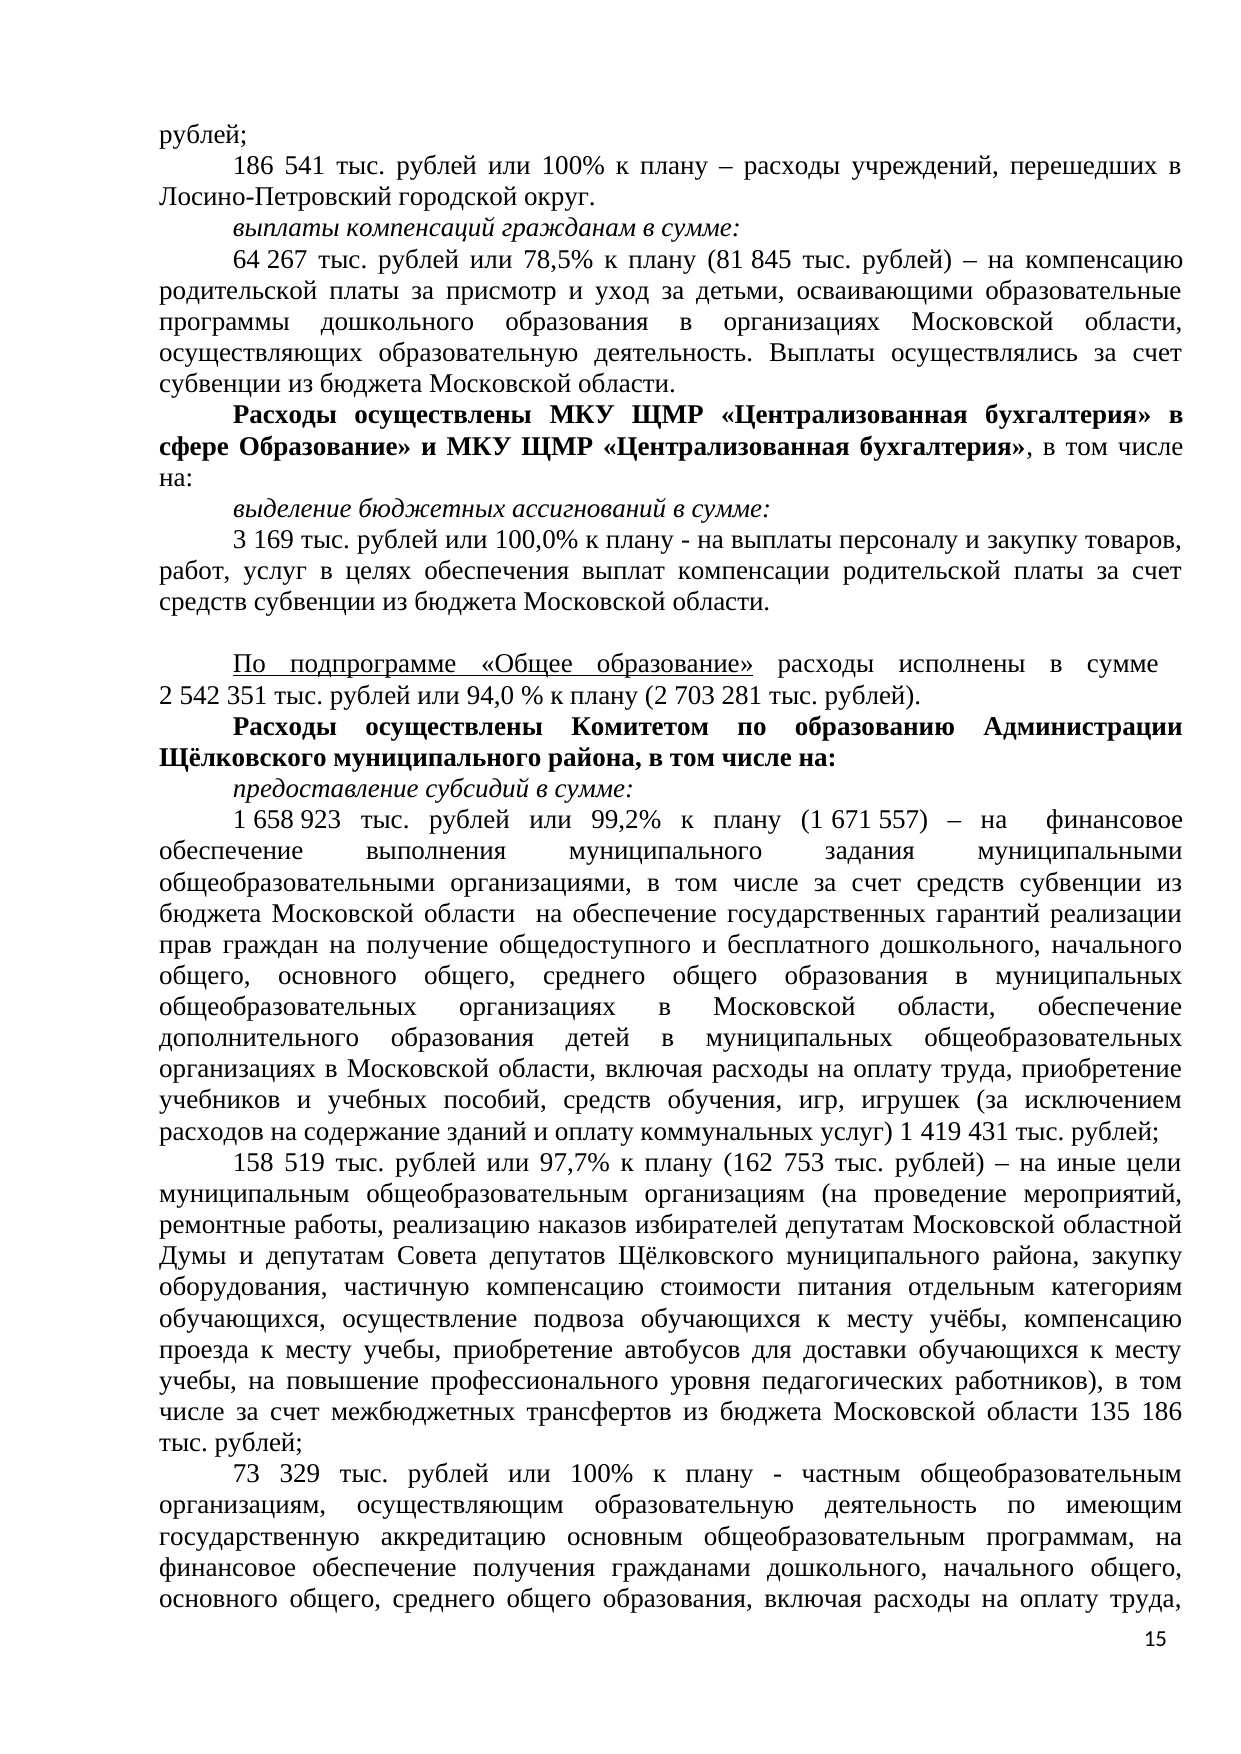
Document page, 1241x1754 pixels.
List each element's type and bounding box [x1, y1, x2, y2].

table_cell [148, 118, 1194, 1613]
